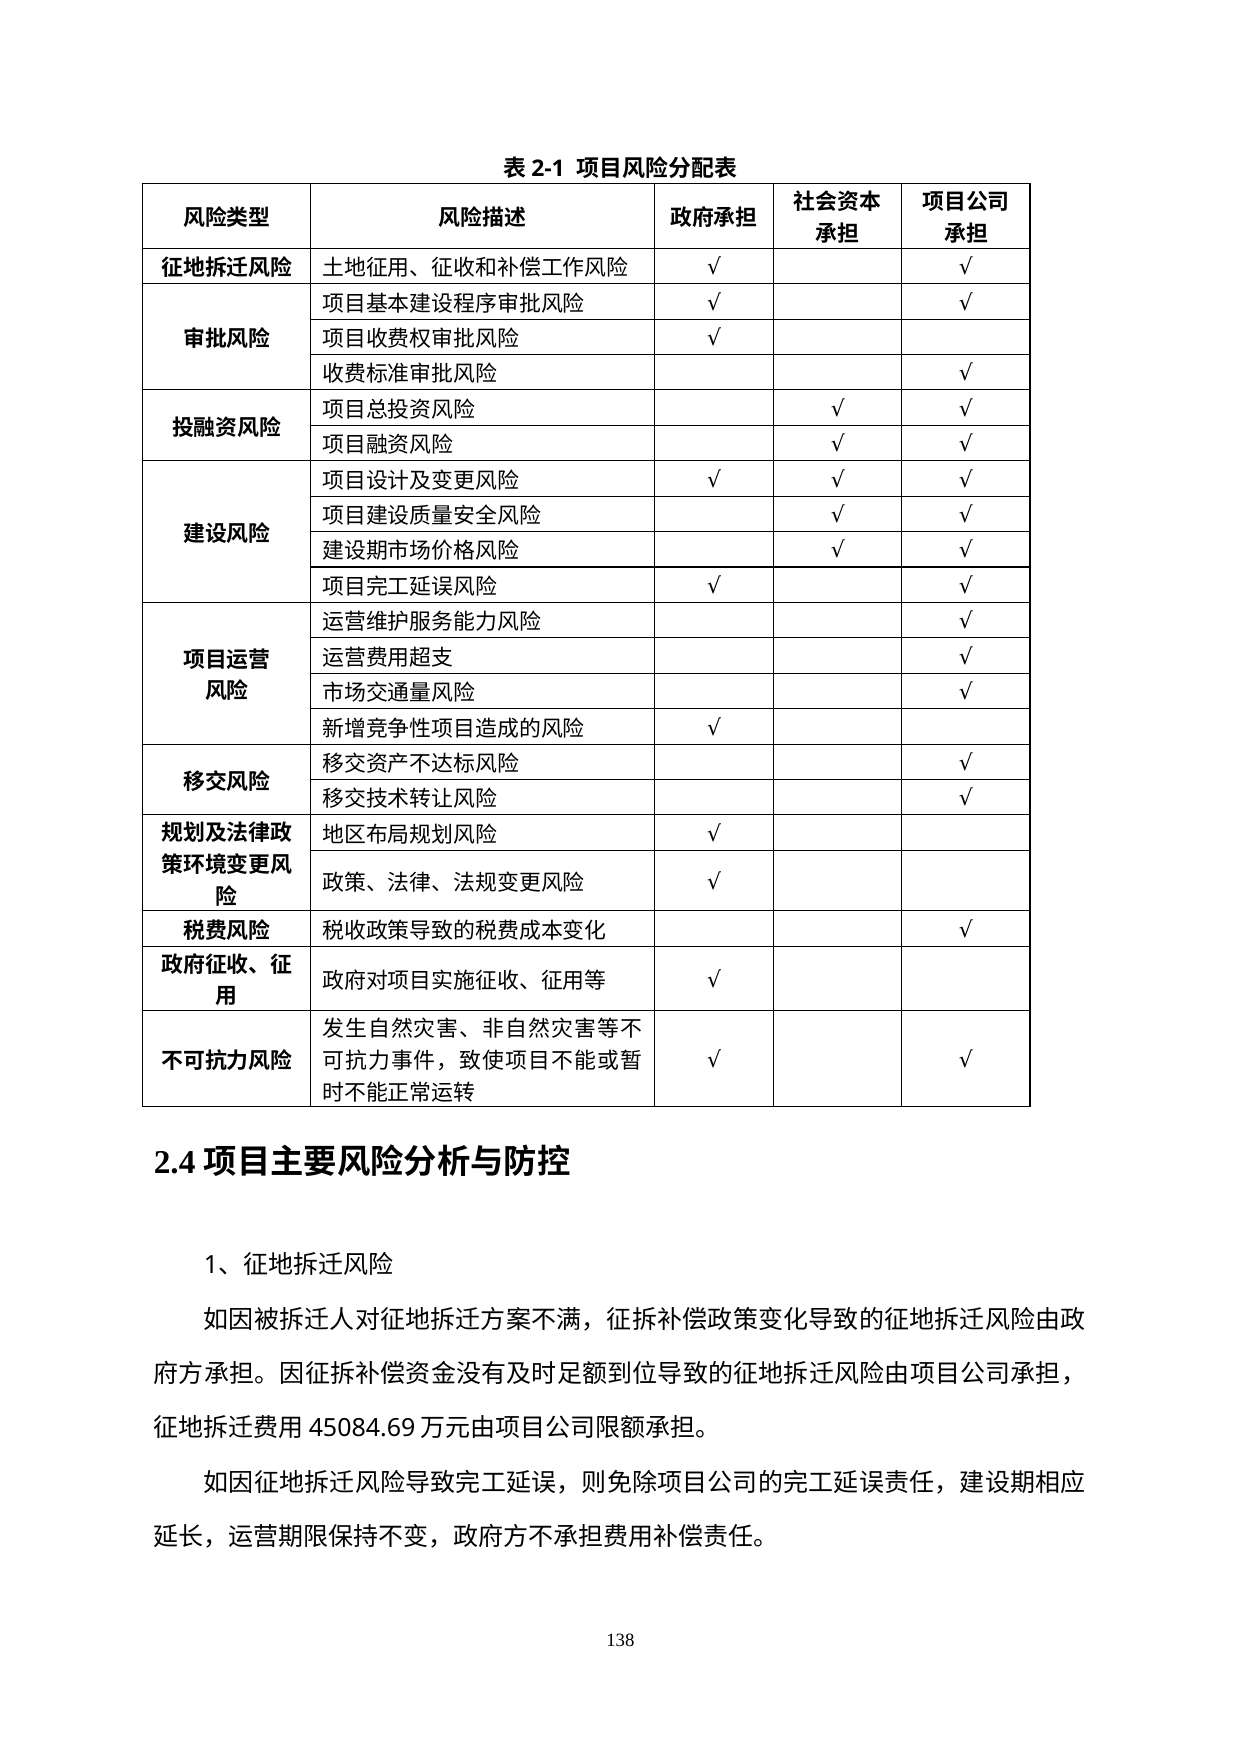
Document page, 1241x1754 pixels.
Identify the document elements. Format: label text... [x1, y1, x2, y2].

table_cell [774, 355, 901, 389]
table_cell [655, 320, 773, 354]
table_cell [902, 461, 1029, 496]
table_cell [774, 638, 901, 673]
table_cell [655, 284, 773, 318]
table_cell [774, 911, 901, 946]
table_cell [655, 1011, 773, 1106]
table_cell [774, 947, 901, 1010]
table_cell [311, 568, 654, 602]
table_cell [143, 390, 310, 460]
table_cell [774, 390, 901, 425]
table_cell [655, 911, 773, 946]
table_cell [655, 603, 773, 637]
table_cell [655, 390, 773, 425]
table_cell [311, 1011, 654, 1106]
text 表2-1 项目风险分配表 [153, 150, 1087, 183]
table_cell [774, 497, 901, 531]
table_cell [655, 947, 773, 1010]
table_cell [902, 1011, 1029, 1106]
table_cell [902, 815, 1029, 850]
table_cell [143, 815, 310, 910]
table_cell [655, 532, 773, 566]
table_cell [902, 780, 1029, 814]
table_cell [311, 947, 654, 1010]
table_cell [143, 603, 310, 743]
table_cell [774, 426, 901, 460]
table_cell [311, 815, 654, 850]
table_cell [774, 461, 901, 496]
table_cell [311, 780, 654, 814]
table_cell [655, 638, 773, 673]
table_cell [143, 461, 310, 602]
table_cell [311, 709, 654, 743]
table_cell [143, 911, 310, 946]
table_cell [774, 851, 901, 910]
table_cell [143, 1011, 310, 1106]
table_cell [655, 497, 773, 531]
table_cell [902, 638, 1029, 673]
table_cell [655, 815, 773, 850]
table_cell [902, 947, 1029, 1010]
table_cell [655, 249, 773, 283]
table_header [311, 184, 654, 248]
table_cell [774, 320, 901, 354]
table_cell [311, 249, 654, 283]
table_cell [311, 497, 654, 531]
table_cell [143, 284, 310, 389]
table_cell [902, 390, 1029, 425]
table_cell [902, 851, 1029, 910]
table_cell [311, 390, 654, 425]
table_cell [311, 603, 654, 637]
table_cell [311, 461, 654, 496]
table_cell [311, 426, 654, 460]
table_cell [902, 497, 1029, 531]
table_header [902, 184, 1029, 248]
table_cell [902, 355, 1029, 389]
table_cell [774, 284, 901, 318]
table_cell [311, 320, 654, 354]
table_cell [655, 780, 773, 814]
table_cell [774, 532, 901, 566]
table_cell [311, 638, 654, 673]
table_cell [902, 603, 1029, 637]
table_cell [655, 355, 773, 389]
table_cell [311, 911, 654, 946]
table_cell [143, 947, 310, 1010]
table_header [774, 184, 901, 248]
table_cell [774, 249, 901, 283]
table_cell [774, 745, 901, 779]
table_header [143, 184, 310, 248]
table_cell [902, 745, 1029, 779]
text 如因被拆迁人对征地拆迁方案不满，征拆补偿政策变化导致的征地拆迁风险由政府方承担。因征拆补偿资金没有及时足额到位导致的征地拆迁风险由项目公司承担，征地拆迁费用45084.69万元由项目公司限额承担。 [153, 1299, 1087, 1444]
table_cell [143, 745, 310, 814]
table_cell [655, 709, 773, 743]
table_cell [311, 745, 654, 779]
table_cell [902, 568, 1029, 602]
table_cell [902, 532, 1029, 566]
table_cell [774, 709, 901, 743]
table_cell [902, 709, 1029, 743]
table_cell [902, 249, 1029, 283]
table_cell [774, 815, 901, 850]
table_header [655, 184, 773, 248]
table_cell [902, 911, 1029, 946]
text 1、征地拆迁风险 [153, 1245, 1087, 1281]
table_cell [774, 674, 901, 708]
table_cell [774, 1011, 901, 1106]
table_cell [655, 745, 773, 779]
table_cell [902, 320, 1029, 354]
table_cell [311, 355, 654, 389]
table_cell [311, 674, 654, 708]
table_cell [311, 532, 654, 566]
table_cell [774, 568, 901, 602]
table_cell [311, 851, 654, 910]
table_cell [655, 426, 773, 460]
text 如因征地拆迁风险导致完工延误，则免除项目公司的完工延误责任，建设期相应延长，运营期限保持不变，政府方不承担费用补偿责任。 [153, 1462, 1087, 1553]
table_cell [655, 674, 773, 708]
subtitle 2.4 项目主要风险分析与防控 [153, 1134, 1087, 1183]
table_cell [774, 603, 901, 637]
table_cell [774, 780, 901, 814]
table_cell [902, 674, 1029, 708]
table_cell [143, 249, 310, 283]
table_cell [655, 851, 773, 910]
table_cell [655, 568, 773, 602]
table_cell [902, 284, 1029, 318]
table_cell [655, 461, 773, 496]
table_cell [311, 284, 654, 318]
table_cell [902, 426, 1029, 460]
